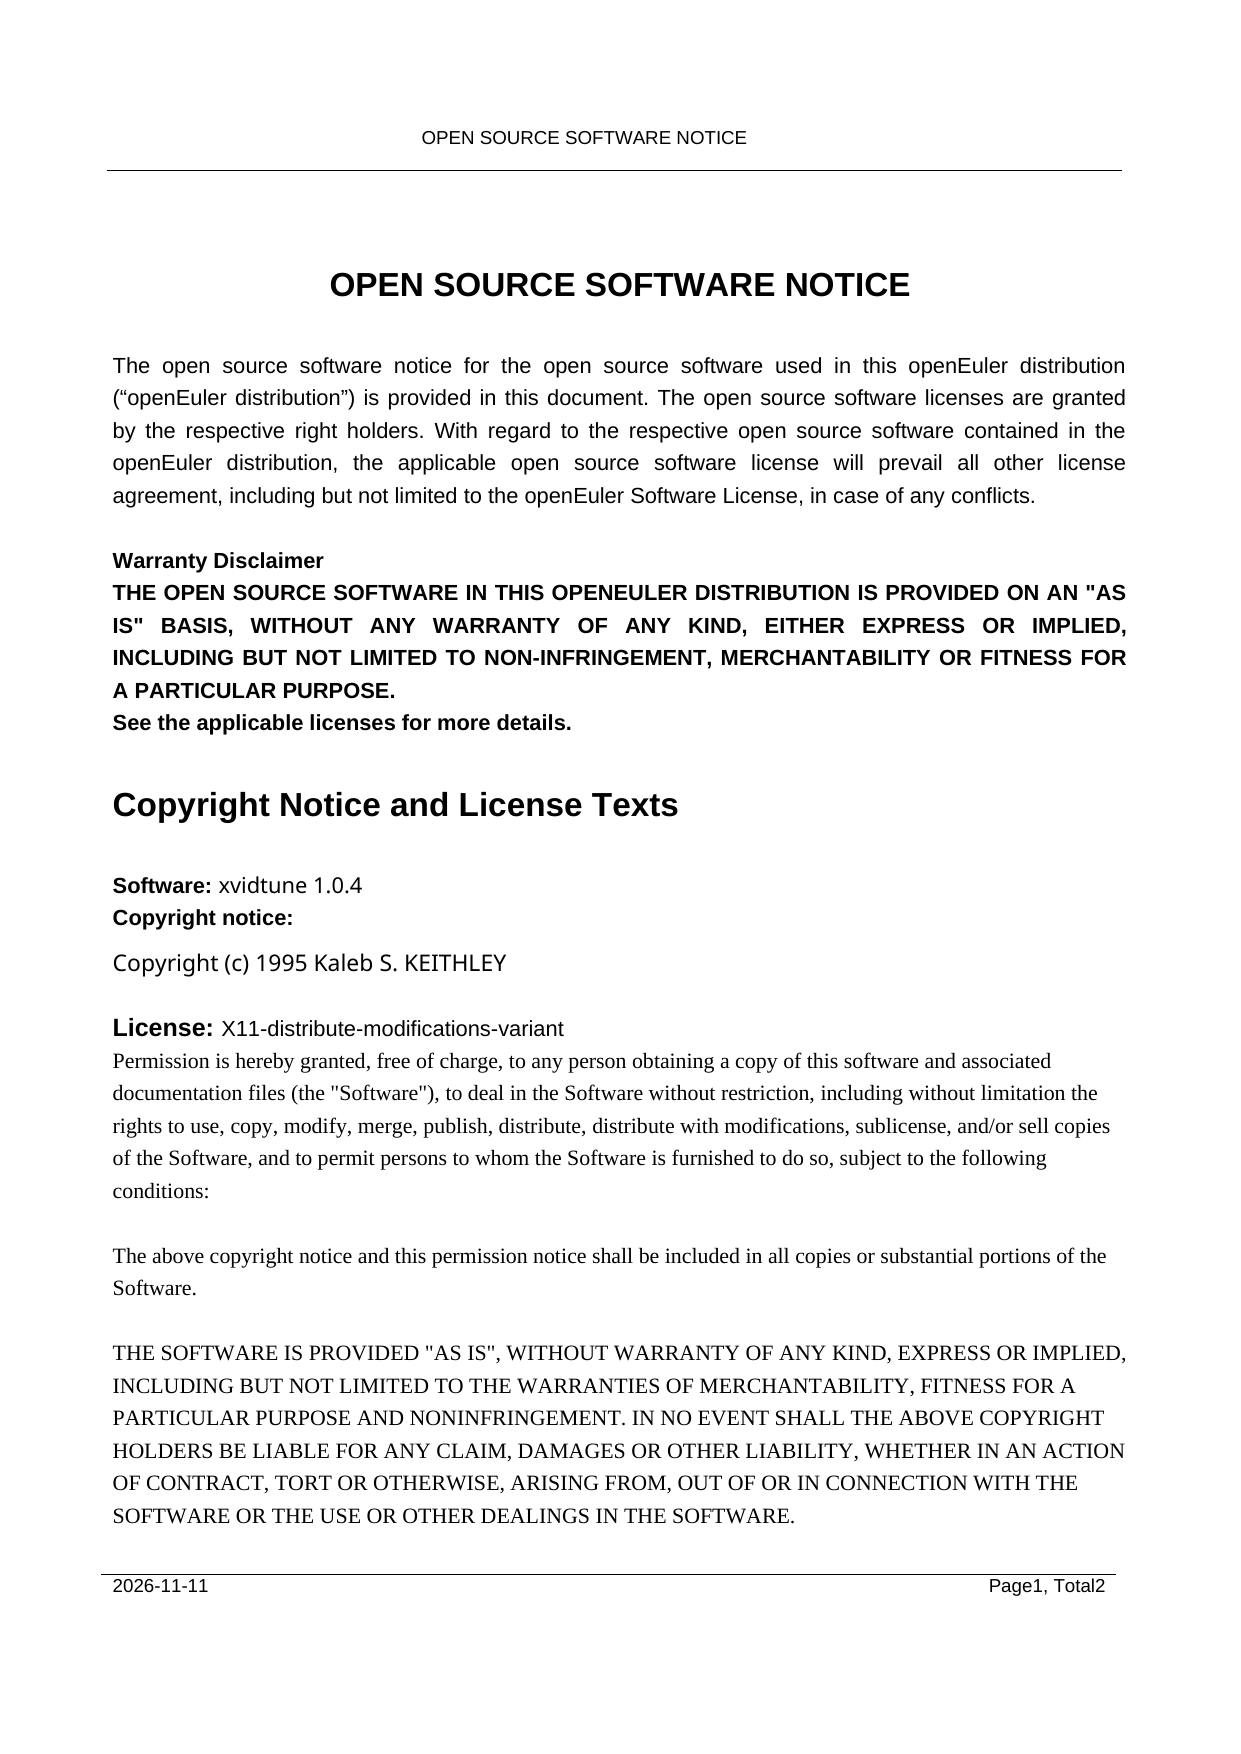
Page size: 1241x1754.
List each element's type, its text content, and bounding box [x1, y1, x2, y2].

text Copyright Notice and License Texts [112, 771, 1128, 836]
text License: X11-distribute-modifications-variant [112, 1012, 1128, 1044]
text OPEN SOURCE SOFTWARE NOTICE [112, 251, 1128, 316]
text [112, 1044, 1128, 1532]
text Copyright notice: [112, 901, 1128, 934]
title Software: xvidtune 1.0.4 [112, 869, 1128, 901]
text Warranty Disclaimer [112, 544, 1128, 576]
text Copyright (c) 1995 Kaleb S. KEITHLEY [112, 947, 1128, 1012]
text The open source software notice for the open source software used in this openEuler distribution (“openEuler distribution”) is provided in this document. The open source software licenses are granted by the respective right holders. With regard to the respective open source software contained in the openEuler distribution, the applicable open source software license will prevail all other license agreement, including but not limited to the openEuler Software License, in case of any conflicts. [112, 349, 1128, 511]
text THE OPEN SOURCE SOFTWARE IN THIS OPENEULER DISTRIBUTION IS PROVIDED ON AN "AS IS" BASIS, WITHOUT ANY WARRANTY OF ANY KIND, EITHER EXPRESS OR IMPLIED, INCLUDING BUT NOT LIMITED TO NON-INFRINGEMENT, MERCHANTABILITY OR FITNESS FOR A PARTICULAR PURPOSE. See the applicable licenses for more details. [112, 576, 1128, 739]
